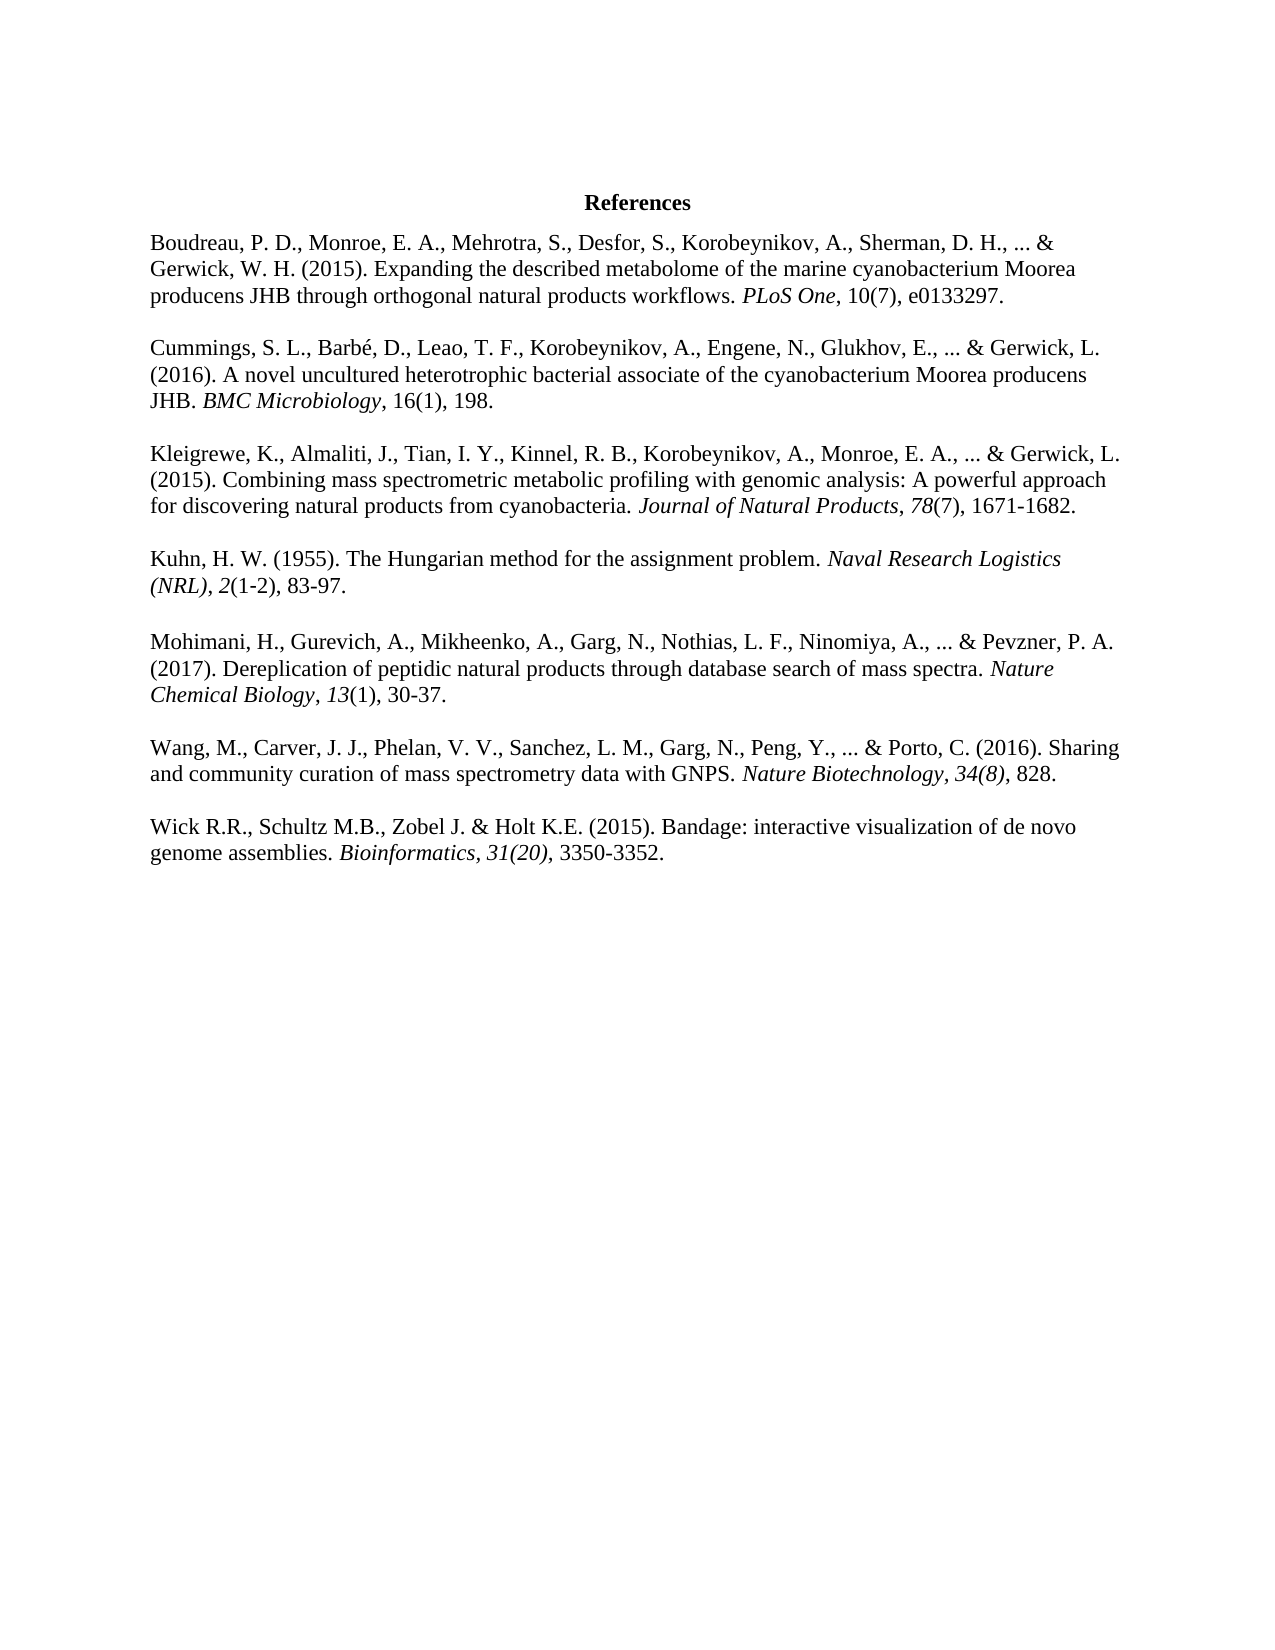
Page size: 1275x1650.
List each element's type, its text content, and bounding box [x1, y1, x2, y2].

text Kleigrewe, K., Almaliti, J., Tian, I. Y., Kinnel, R. B., Korobeynikov, A., Monroe, E. A., ... & Gerwick, L. (2015). Combining mass spectrometric metabolic profiling with genomic analysis: A powerful approach for discovering natural products from cyanobacteria. Journal of Natural Products, 78(7), 1671-1682. [150, 440, 1125, 519]
text Boudreau, P. D., Monroe, E. A., Mehrotra, S., Desfor, S., Korobeynikov, A., Sherman, D. H., ... & Gerwick, W. H. (2015). Expanding the described metabolome of the marine cyanobacterium Moorea producens JHB through orthogonal natural products workflows. PLoS One, 10(7), e0133297. [150, 229, 1125, 308]
text Wick R.R., Schultz M.B., Zobel J. & Holt K.E. (2015). Bandage: interactive visualization of de novo genome assemblies. Bioinformatics, 31(20), 3350-3352. [150, 813, 1125, 866]
text Wang, M., Carver, J. J., Phelan, V. V., Sanchez, L. M., Garg, N., Peng, Y., ... & Porto, C. (2016). Sharing and community curation of mass spectrometry data with GNPS. Nature Biotechnology, 34(8), 828. [150, 734, 1125, 786]
text References [150, 189, 1125, 216]
text Mohimani, H., Gurevich, A., Mikheenko, A., Garg, N., Nothias, L. F., Ninomiya, A., ... & Pevzner, P. A. (2017). Dereplication of peptidic natural products through database search of mass spectra. Nature Chemical Biology, 13(1), 30-37. [447, 628, 1125, 707]
text Cummings, S. L., Barbé, D., Leao, T. F., Korobeynikov, A., Engene, N., Glukhov, E., ... & Gerwick, L. (2016). A novel uncultured heterotrophic bacterial associate of the cyanobacterium Moorea producens JHB. BMC Microbiology, 16(1), 198. [150, 334, 1125, 413]
text Kuhn, H. W. (1955). The Hungarian method for the assignment problem. Naval Research Logistics (NRL), 2(1‐2), 83-97. [257, 545, 1125, 599]
